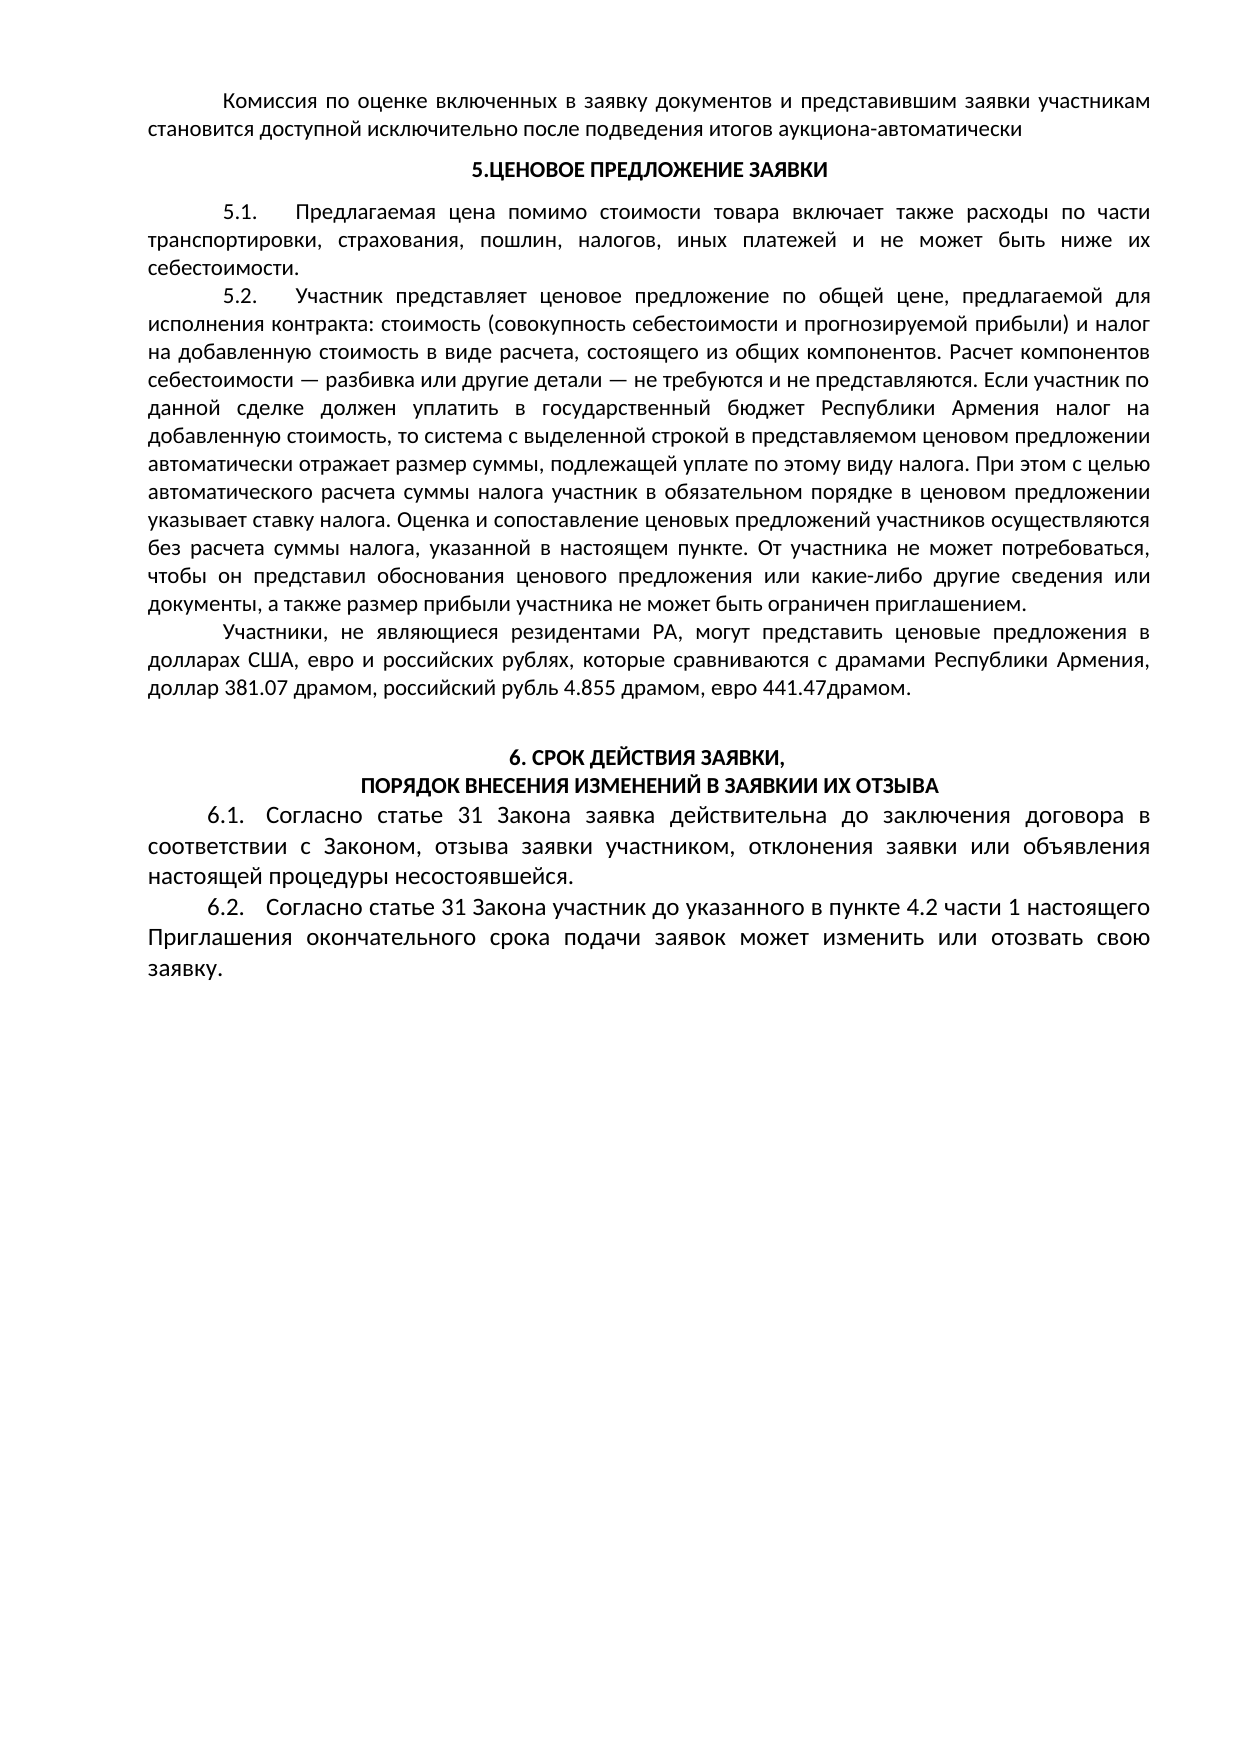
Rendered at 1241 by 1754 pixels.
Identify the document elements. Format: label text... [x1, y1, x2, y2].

text Участники, не являющиеся резидентами РА, могут представить ценовые предложения в долларах США, евро и российских рублях, которые сравниваются с драмами Республики Армения, доллар 381.07 драмом, российский рубль 4.855 драмом, евро 441.47драмом. [148, 617, 1152, 701]
text 6.1. Согласно статье 31 Закона заявка действительна до заключения договора в соответствии с Законом, отзыва заявки участником, отклонения заявки или объявления настоящей процедуры несостоявшейся. [148, 799, 1152, 891]
text 6.2. Согласно статье 31 Закона участник до указанного в пункте 4.2 части 1 настоящего Приглашения окончательного срока подачи заявок может изменить или отозвать свою заявку. [148, 891, 1152, 982]
text 5.ЦЕНОВОЕ ПРЕДЛОЖЕНИЕ ЗАЯВКИ [148, 155, 1152, 183]
text Комиссия по оценке включенных в заявку документов и представившим заявки участникам становится доступной исключительно после подведения итогов аукциона-автоматически [148, 86, 1152, 142]
text 5.1. Предлагаемая цена помимо стоимости товара включает также расходы по части транспортировки, страхования, пошлин, налогов, иных платежей и не может быть ниже их себестоимости. [148, 197, 1152, 281]
text 6. СРОК ДЕЙСТВИЯ ЗАЯВКИ, ПОРЯДОК ВНЕСЕНИЯ ИЗМЕНЕНИЙ В ЗАЯВКИИ ИХ ОТЗЫВА [207, 743, 1093, 799]
text 5.2. Участник представляет ценовое предложение по общей цене, предлагаемой для исполнения контракта: стоимость (совокупность себестоимости и прогнозируемой прибыли) и налог на добавленную стоимость в виде расчета, состоящего из общих компонентов. Расчет компонентов себестоимости — разбивка или другие детали — не требуются и не представляются. Если участник по данной сделке должен уплатить в государственный бюджет Республики Армения налог на добавленную стоимость, то система с выделенной строкой в представляемом ценовом предложении автоматически отражает размер суммы, подлежащей уплате по этому виду налога. При этом с целью автоматического расчета суммы налога участник в обязательном порядке в ценовом предложении указывает ставку налога. Оценка и сопоставление ценовых предложений участников осуществляются без расчета суммы налога, указанной в настоящем пункте. От участника не может потребоваться, чтобы он представил обоснования ценового предложения или какие-либо другие сведения или документы, а также размер прибыли участника не может быть ограничен приглашением. [148, 281, 1152, 617]
